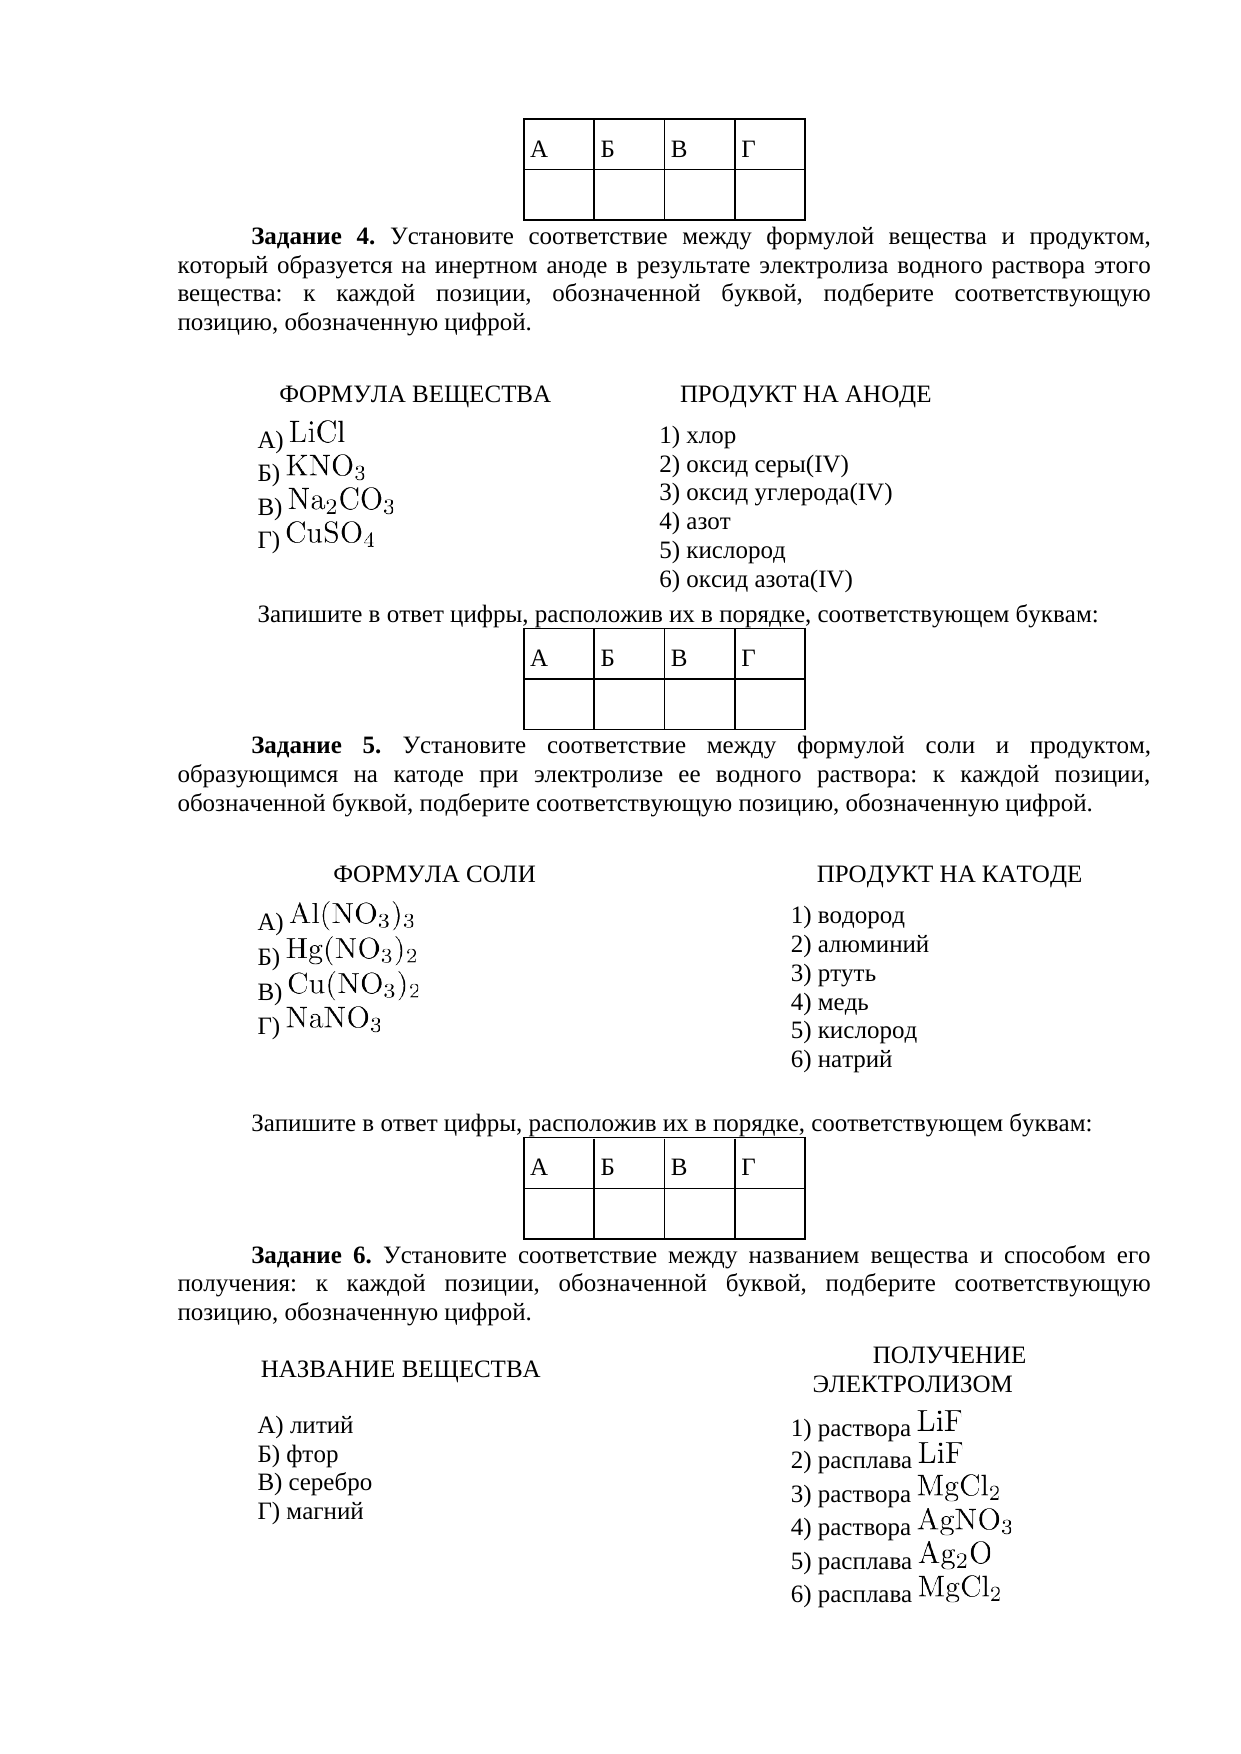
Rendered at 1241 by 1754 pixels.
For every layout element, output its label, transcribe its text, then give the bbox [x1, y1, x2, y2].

text Задание 6. Установите соответствие между названием вещества и способом его получения: к каждой позиции, обозначенной буквой, подберите соответствующую позицию, обозначенную цифрой. [177, 1240, 1152, 1326]
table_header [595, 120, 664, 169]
text Запишите в ответ цифры, расположив их в порядке, соответствующем буквам: [177, 599, 1152, 627]
picture [289, 900, 414, 931]
text Задание 4. Установите соответствие между формулой вещества и продуктом, который образуется на инертном аноде в результате электролиза водного раствора этого вещества: к каждой позиции, обозначенной буквой, подберите соответствующую позицию, обозначенную цифрой. [177, 221, 1152, 336]
picture [918, 1574, 1000, 1603]
picture [286, 453, 365, 482]
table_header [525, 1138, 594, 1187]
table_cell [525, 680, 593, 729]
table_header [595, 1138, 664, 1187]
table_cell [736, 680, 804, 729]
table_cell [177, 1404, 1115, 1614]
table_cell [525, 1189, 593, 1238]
text Задание 5. Установите соответствие между формулой соли и продуктом, образующимся на катоде при электролизе ее водного раствора: к каждой позиции, обозначенной буквой, подберите соответствующую позицию, обозначенную цифрой. [177, 730, 1152, 817]
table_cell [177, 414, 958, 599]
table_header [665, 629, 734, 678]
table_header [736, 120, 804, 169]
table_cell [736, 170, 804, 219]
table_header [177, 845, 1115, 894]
picture [918, 1541, 991, 1570]
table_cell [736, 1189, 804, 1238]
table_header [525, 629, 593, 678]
picture [918, 1442, 963, 1469]
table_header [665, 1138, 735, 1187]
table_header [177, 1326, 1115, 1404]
picture [288, 970, 419, 1001]
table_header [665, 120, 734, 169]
picture [917, 1507, 1012, 1536]
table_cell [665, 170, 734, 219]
picture [288, 487, 394, 516]
picture [917, 1473, 999, 1502]
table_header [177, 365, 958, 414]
picture [917, 1410, 962, 1437]
picture [286, 520, 374, 549]
picture [286, 935, 416, 966]
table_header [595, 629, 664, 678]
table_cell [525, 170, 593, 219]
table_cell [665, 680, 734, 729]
text Запишите в ответ цифры, расположив их в порядке, соответствующем буквам: [177, 1108, 1152, 1137]
picture [286, 1006, 380, 1034]
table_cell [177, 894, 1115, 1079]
picture [289, 420, 345, 449]
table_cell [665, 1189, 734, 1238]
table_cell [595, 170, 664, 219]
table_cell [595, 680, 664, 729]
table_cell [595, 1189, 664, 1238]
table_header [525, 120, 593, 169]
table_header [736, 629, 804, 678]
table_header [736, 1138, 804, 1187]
